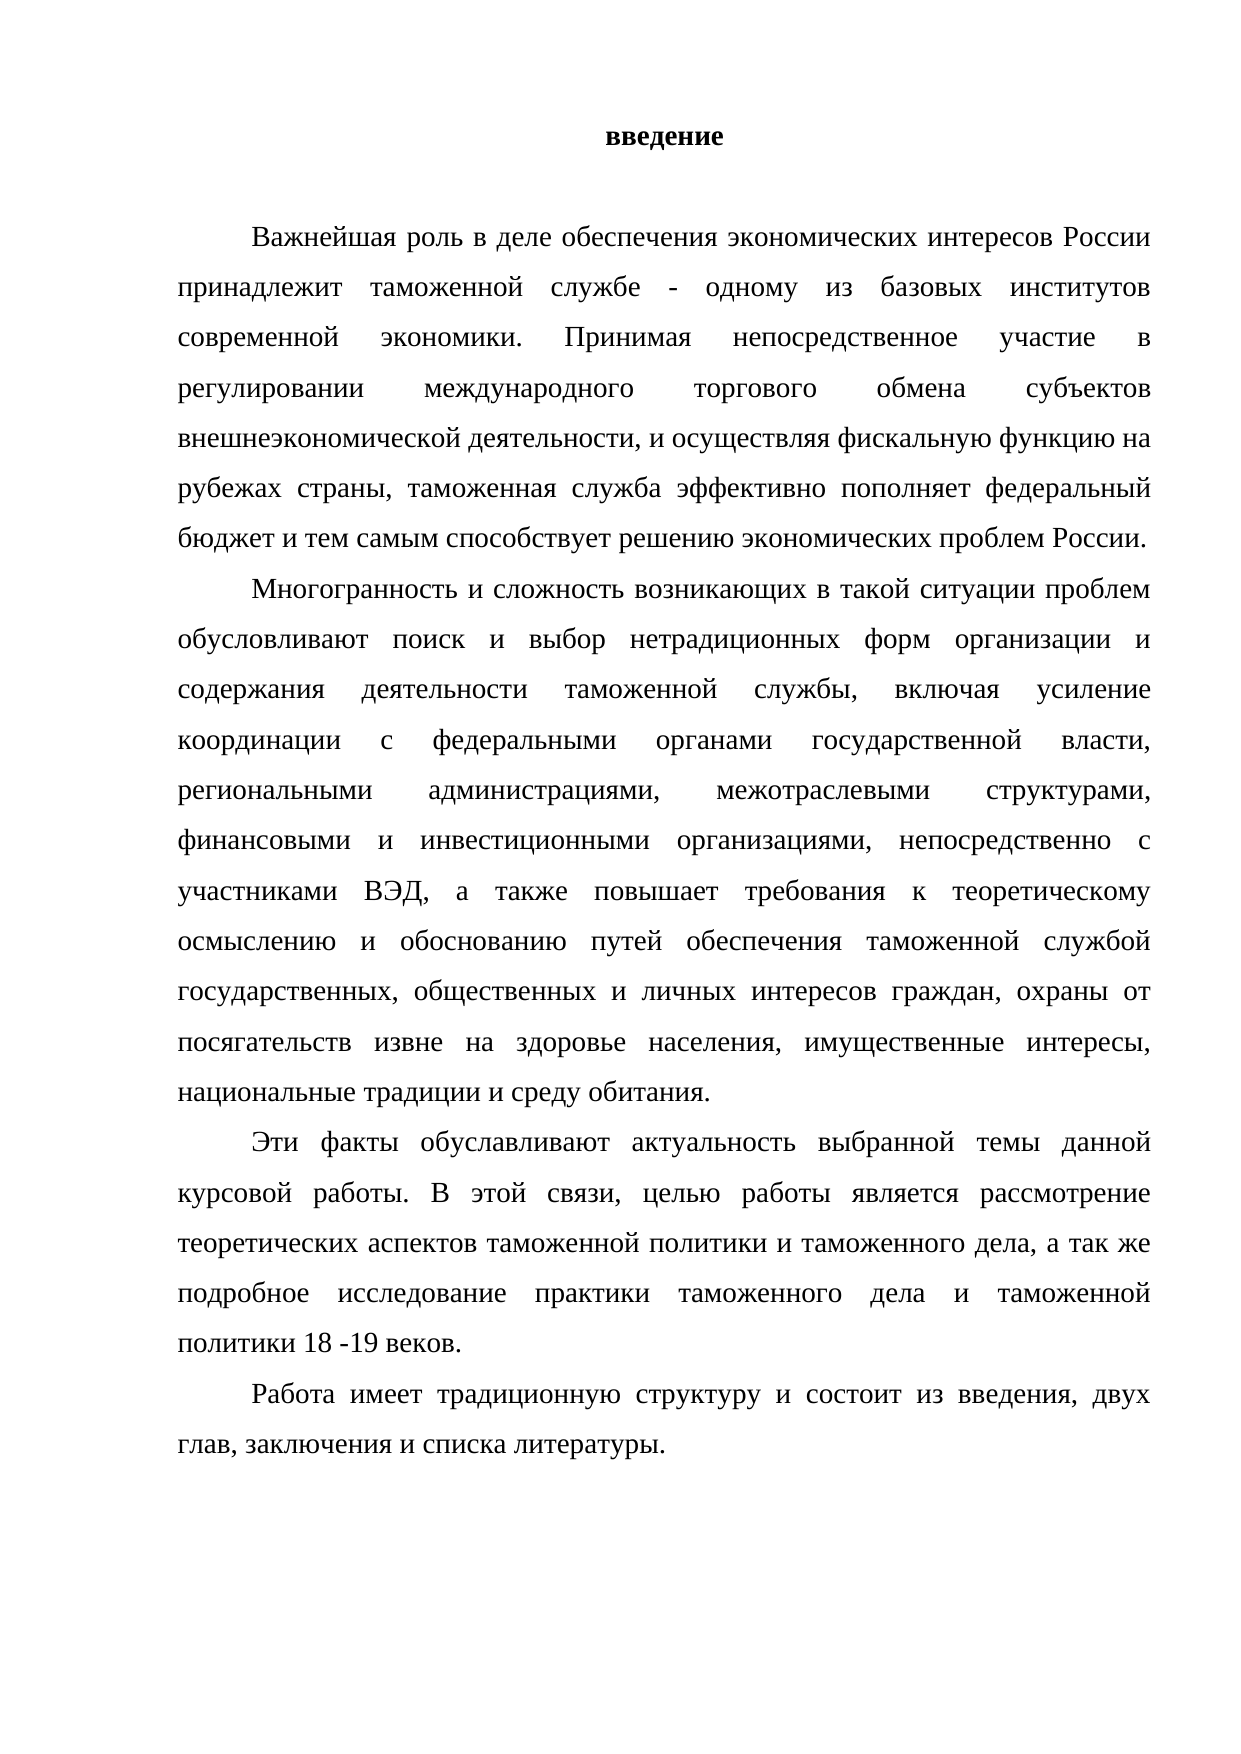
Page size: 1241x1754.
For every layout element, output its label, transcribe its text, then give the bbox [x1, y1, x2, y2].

text введение [177, 118, 1152, 152]
text Эти факты обуславливают актуальность выбранной темы данной курсовой работы. В этой связи, целью работы является рассмотрение теоретических аспектов таможенной политики и таможенного дела, а так же подробное исследование практики таможенного дела и таможенной политики 18 -19 веков. [177, 1124, 1152, 1359]
text Многогранность и сложность возникающих в такой ситуации проблем обусловливают поиск и выбор нетрадиционных форм организации и содержания деятельности таможенной службы, включая усиление координации с федеральными органами государственной власти, региональными администрациями, межотраслевыми структурами, финансовыми и инвестиционными организациями, непосредственно с участниками ВЭД, а также повышает требования к теоретическому осмыслению и обоснованию путей обеспечения таможенной службой государственных, общественных и личных интересов граждан, охраны от посягательств извне на здоровье населения, имущественные интересы, национальные традиции и среду обитания. [177, 571, 1152, 1108]
text Важнейшая роль в деле обеспечения экономических интересов России принадлежит таможенной службе - одному из базовых институтов современной экономики. Принимая непосредственное участие в регулировании международного торгового обмена субъектов внешнеэкономической деятельности, и осуществляя фискальную функцию на рубежах страны, таможенная служба эффективно пополняет федеральный бюджет и тем самым способствует решению экономических проблем России. [177, 219, 1152, 554]
text Работа имеет традиционную структуру и состоит из введения, двух глав, заключения и списка литературы. [177, 1376, 1152, 1460]
